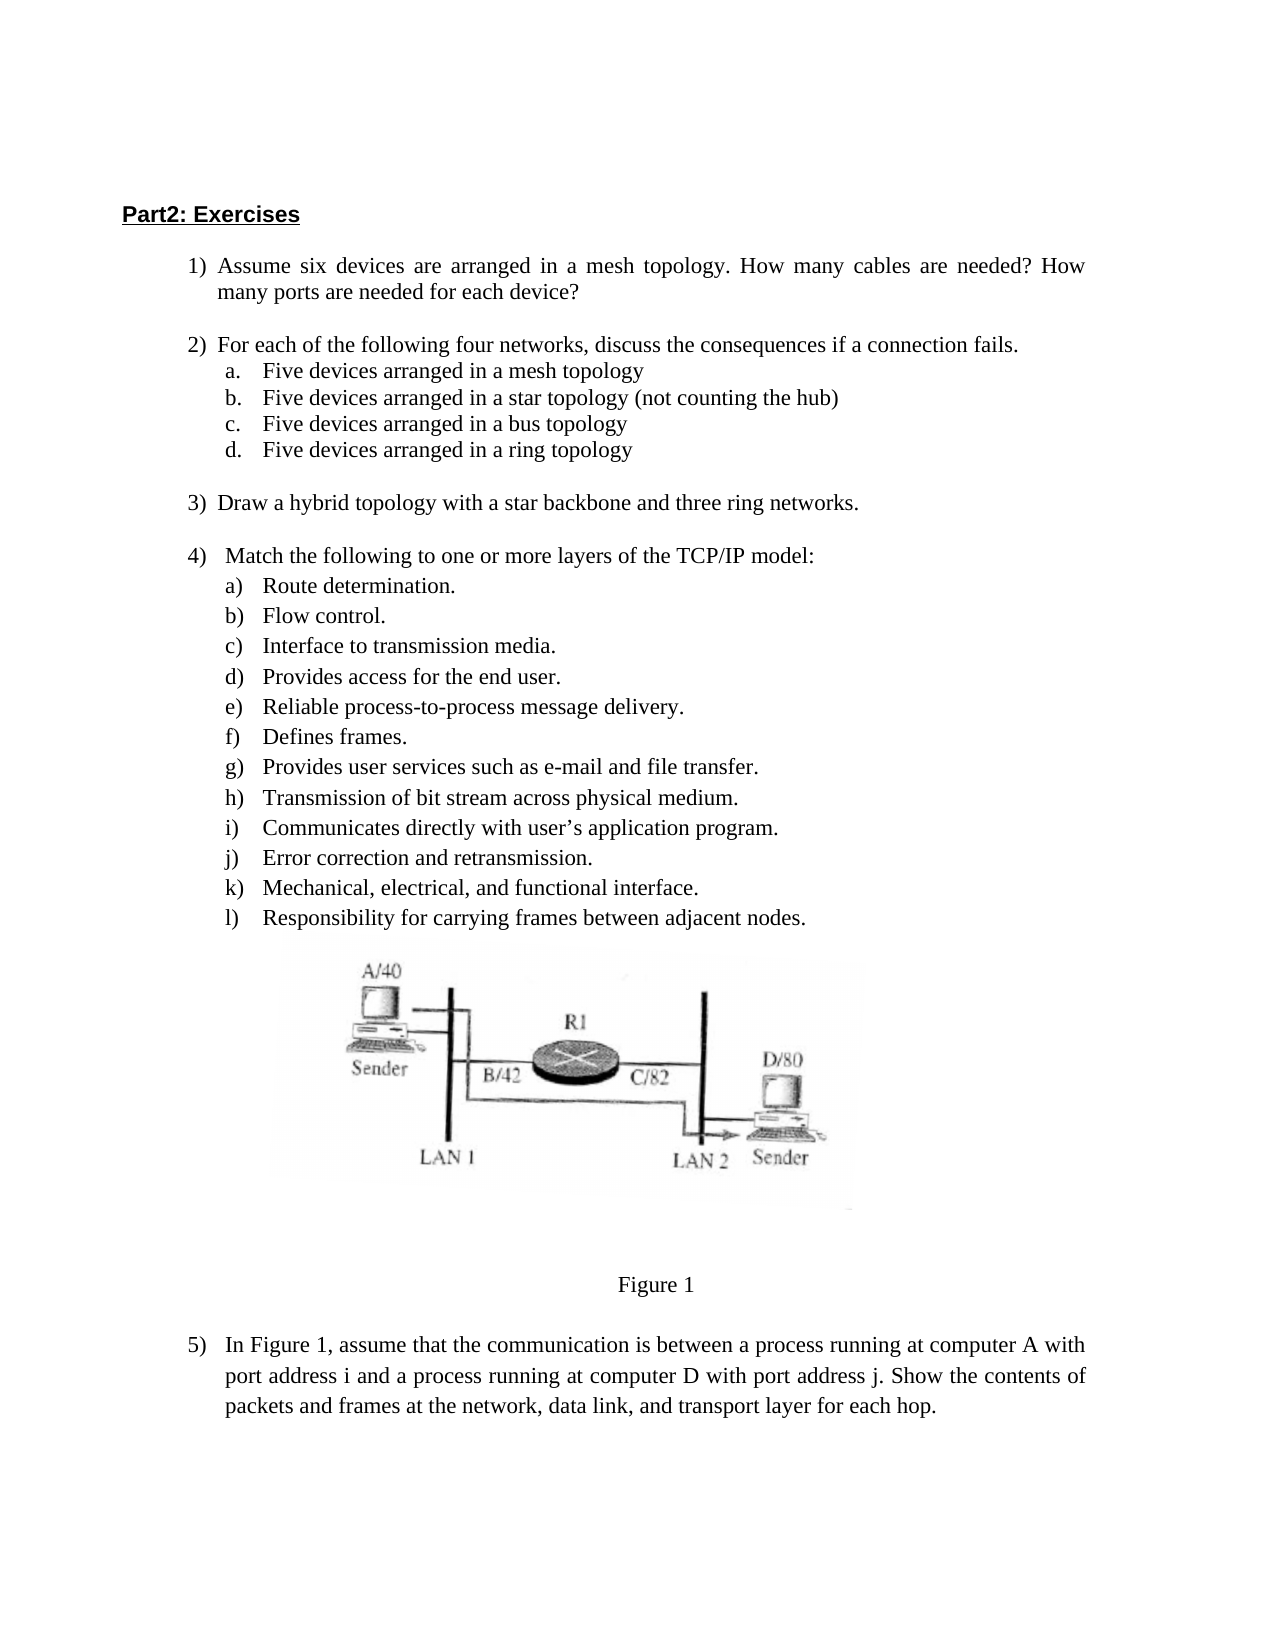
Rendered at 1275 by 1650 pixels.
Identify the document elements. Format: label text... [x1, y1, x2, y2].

list Interface to transmission media. [225, 633, 1087, 659]
list Five devices arranged in a mesh topology [225, 357, 1087, 384]
list Match the following to one or more layers of the TCP/IP model: [187, 542, 1087, 568]
list Provides user services such as e-mail and file transfer. [225, 753, 1087, 780]
list Communicates directly with user’s application program. [225, 814, 1087, 840]
list Figure 1 [225, 1271, 1087, 1297]
list Mechanical, electrical, and functional interface. [225, 874, 1087, 901]
list Flow control. [225, 602, 1087, 629]
list For each of the following four networks, discuss the consequences if a connection fails. [187, 331, 1087, 357]
list Assume six devices are arranged in a mesh topology. How many cables are needed? How many ports are needed for each device? [187, 252, 1087, 305]
list Five devices arranged in a ring topology [225, 437, 1087, 463]
list Defines frames. [225, 723, 1087, 749]
list Error correction and retransmission. [225, 844, 1087, 870]
list Five devices arranged in a star topology (not counting the hub) [225, 384, 1087, 410]
list Transmission of bit stream across physical medium. [225, 784, 1087, 810]
list In Figure 1, assume that the communication is between a process running at computer A with port address i and a process running at computer D with port address j. Show the contents of packets and frames at the network, data link, and transport layer for each hop. [187, 1332, 1087, 1418]
list Provides access for the end user. [225, 663, 1087, 689]
list Reliable process-to-process message delivery. [225, 693, 1087, 719]
list Five devices arranged in a bus topology [225, 410, 1087, 437]
list Responsibility for carrying frames between adjacent nodes. [225, 904, 1087, 931]
list Draw a hybrid topology with a star backbone and three ring networks. [187, 489, 1087, 516]
text Part2: Exercises [122, 201, 1087, 227]
list Route determination. [225, 572, 1087, 598]
picture [269, 930, 865, 1209]
